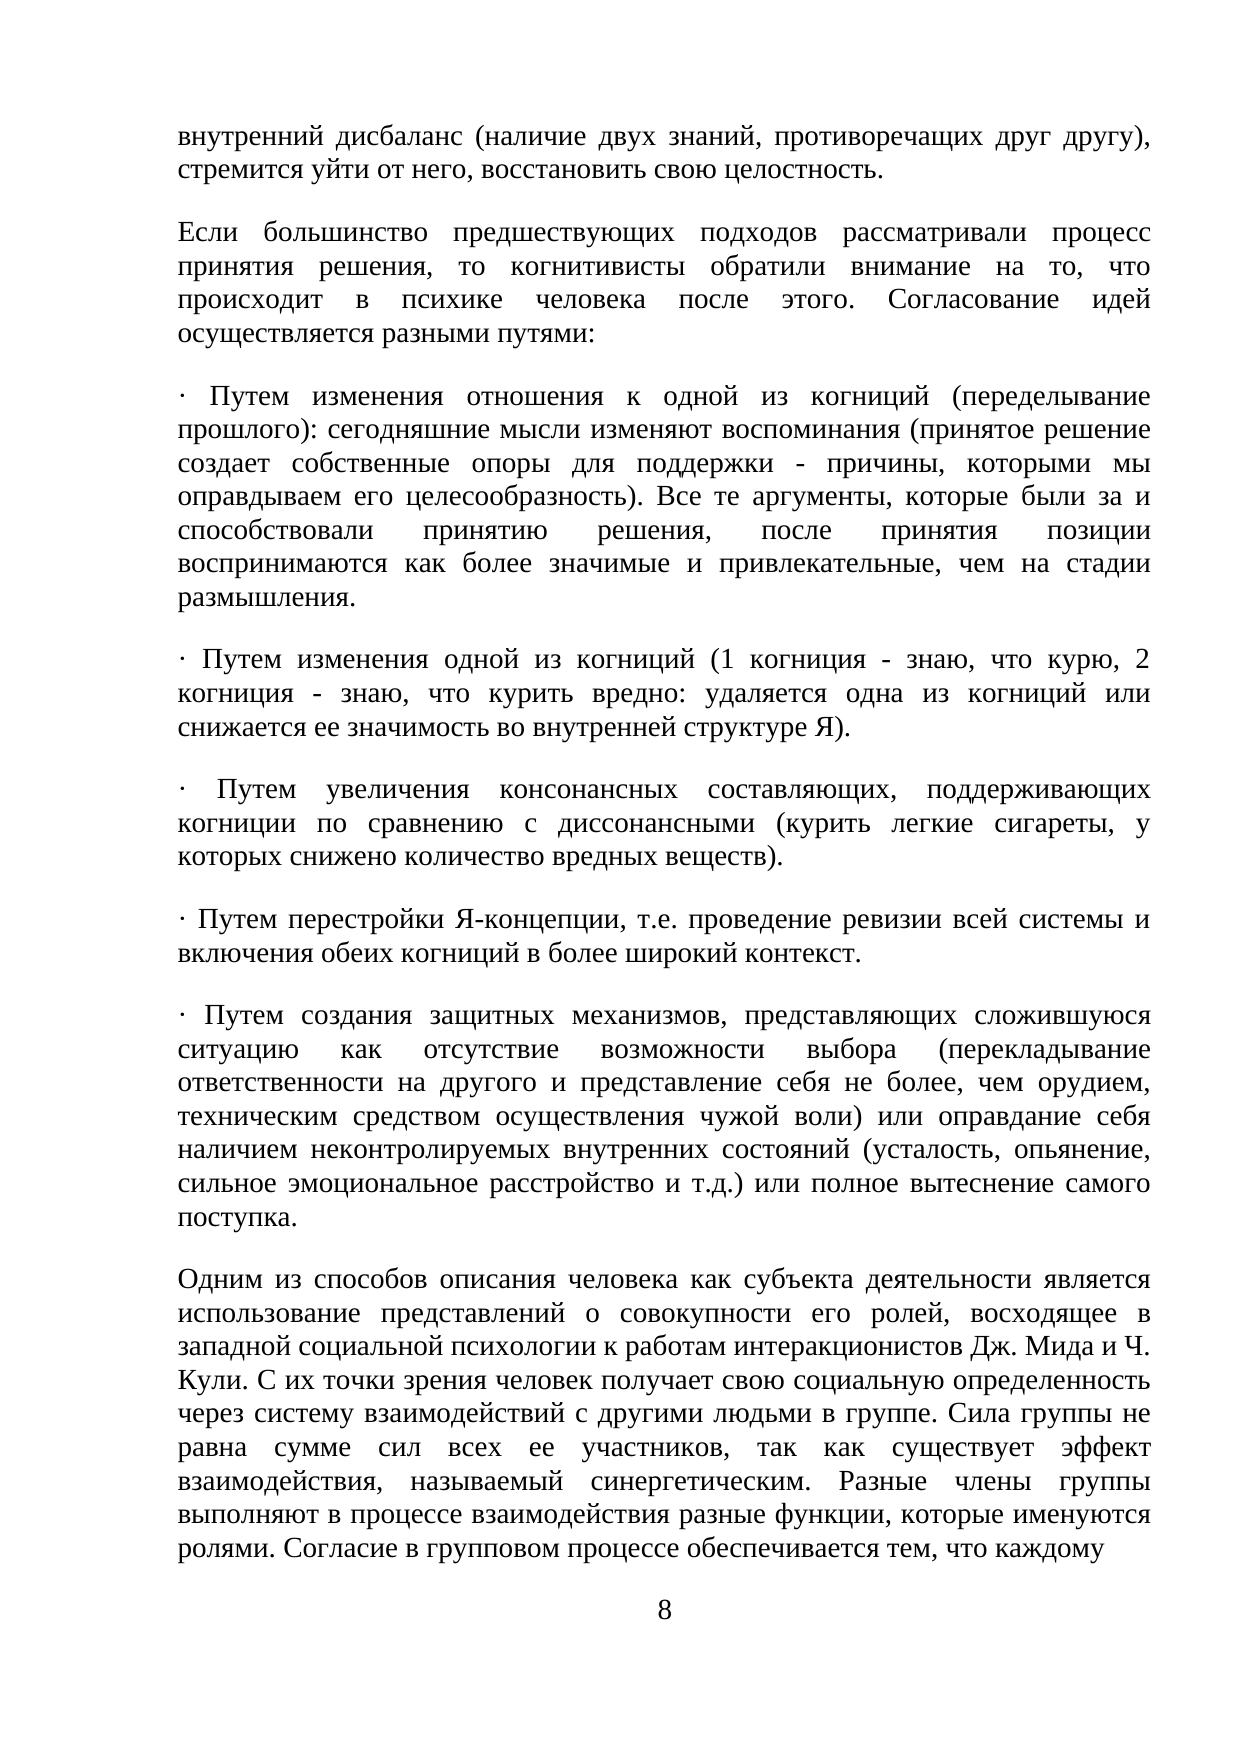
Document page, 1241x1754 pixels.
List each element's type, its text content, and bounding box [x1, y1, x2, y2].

text · Путем создания защитных механизмов, представляющих сложившуюся ситуацию как отсутствие возможности выбора (перекладывание ответственности на другого и представление себя не более, чем орудием, техническим средством осуществления чужой воли) или оправдание себя наличием неконтролируемых внутренних состояний (усталость, опьянение, сильное эмоциональное расстройство и т.д.) или полное вытеснение самого поступка. [177, 997, 1152, 1232]
text Если большинство предшествующих подходов рассматривали процесс принятия решения, то когнитивисты обратили внимание на то, что происходит в психике человека после этого. Согласование идей осуществляется разными путями: [177, 214, 1152, 348]
text · Путем увеличения консонансных составляющих, поддерживающих когниции по сравнению с диссонансными (курить легкие сигареты, у которых снижено количество вредных веществ). [177, 771, 1152, 872]
text · Путем изменения одной из когниций (1 когниция - знаю, что курю, 2 когниция - знаю, что курить вредно: удаляется одна из когниций или снижается ее значимость во внутренней структуре Я). [177, 642, 1152, 742]
text внутренний дисбаланс (наличие двух знаний, противоречащих друг другу), стремится уйти от него, восстановить свою целостность. [177, 118, 1152, 185]
text · Путем перестройки Я-концепции, т.е. проведение ревизии всей системы и включения обеих когниций в более широкий контекст. [177, 901, 1152, 968]
text · Путем изменения отношения к одной из когниций (переделывание прошлого): сегодняшние мысли изменяют воспоминания (принятое решение создает собственные опоры для поддержки - причины, которыми мы оправдываем его целесообразность). Все те аргументы, которые были за и способствовали принятию решения, после принятия позиции воспринимаются как более значимые и привлекательные, чем на стадии размышления. [177, 378, 1152, 612]
text Одним из способов описания человека как субъекта деятельности является использование представлений о совокупности его ролей, восходящее в западной социальной психологии к работам интеракционистов Дж. Мида и Ч. Кули. С их точки зрения человек получает свою социальную определенность через систему взаимодействий с другими людьми в группе. Сила группы не равна сумме сил всех ее участников, так как существует эффект взаимодействия, называемый синергетическим. Разные члены группы выполняют в процессе взаимодействия разные функции, которые именуются ролями. Согласие в групповом процессе обеспечивается тем, что каждому [177, 1261, 1152, 1563]
text 8 [177, 1592, 1152, 1626]
